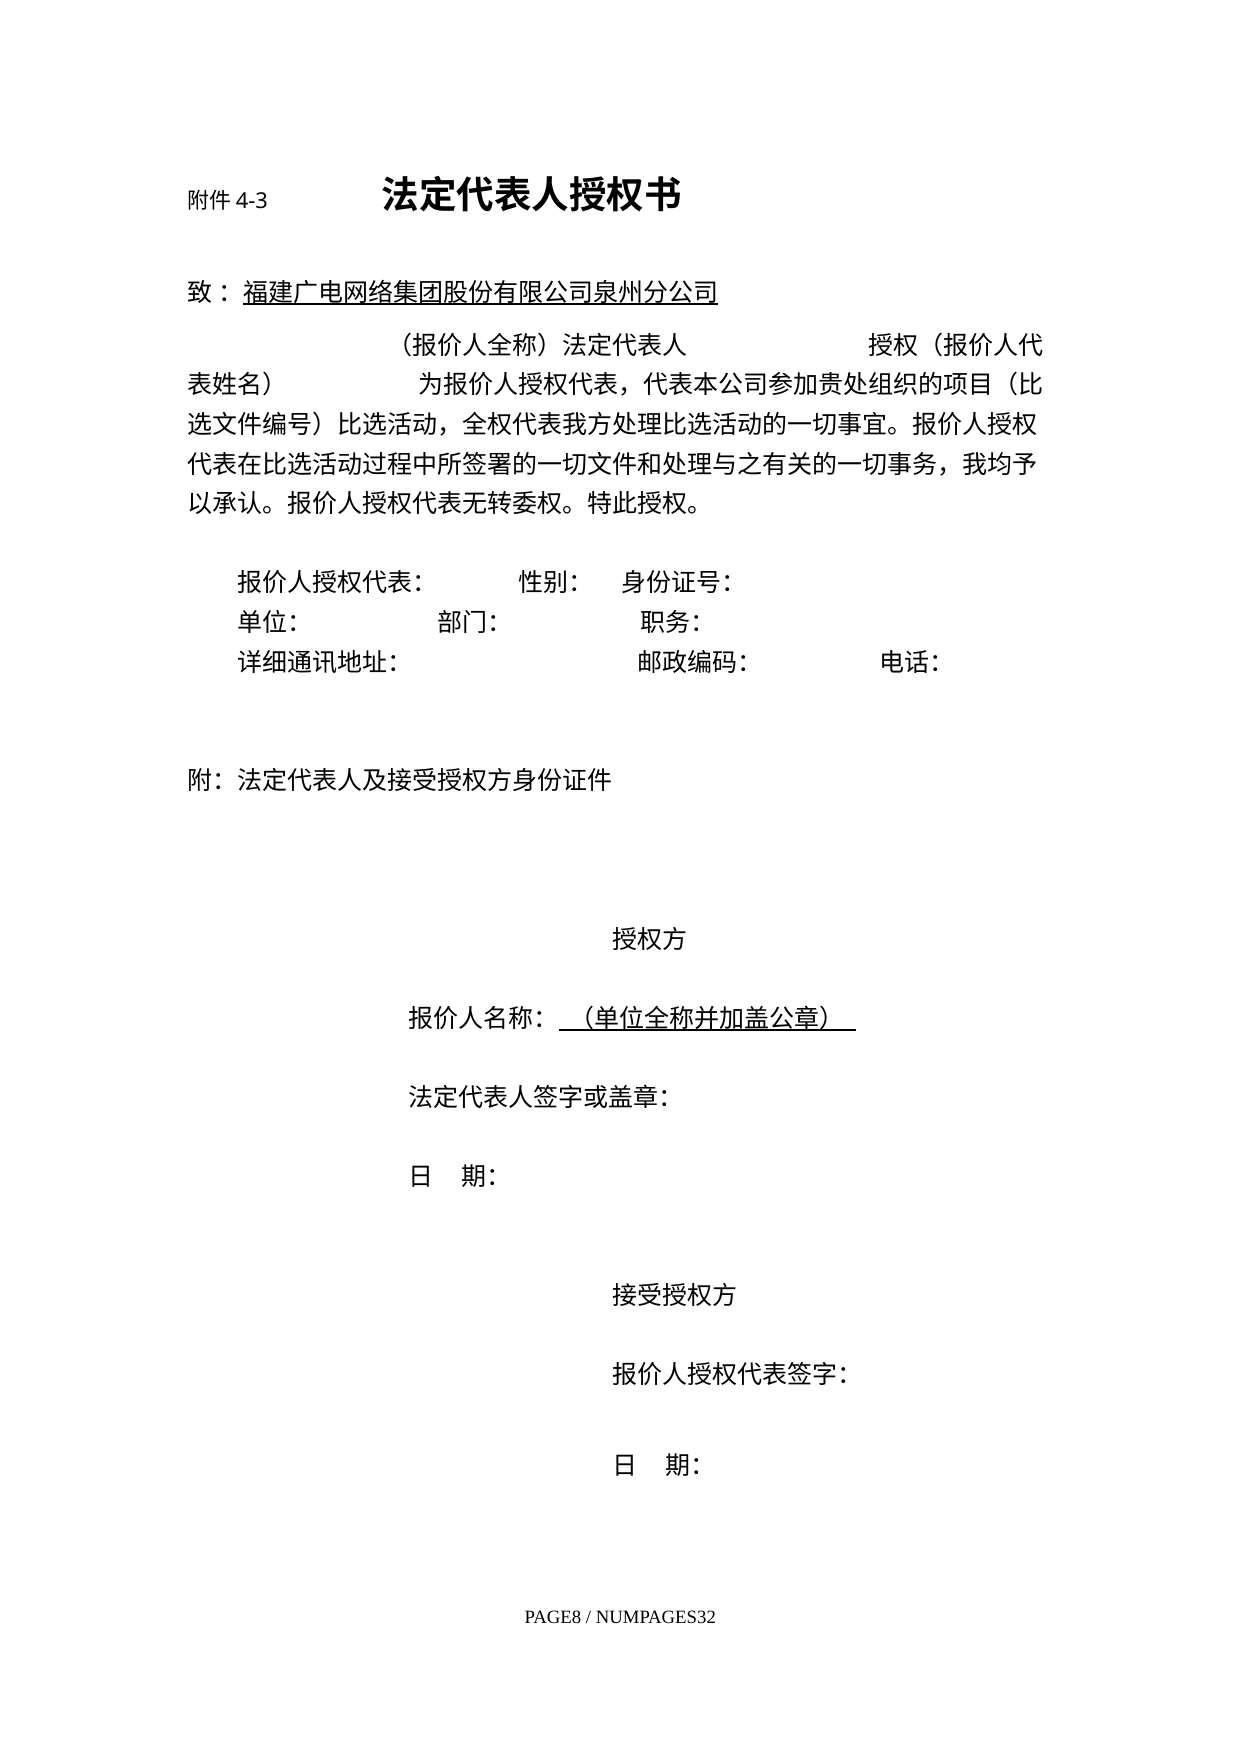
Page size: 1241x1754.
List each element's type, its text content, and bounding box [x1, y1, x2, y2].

text 致 ：福建广电网络集团股份有限公司泉州分公司 [187, 258, 1053, 323]
text 报价人授权代表签字： [187, 1352, 1053, 1391]
text 附件4-3 法定代表人授权书 [187, 160, 1053, 225]
text 接受授权方 [187, 1273, 1053, 1312]
text 日 期： [187, 1431, 1053, 1496]
text 报价人授权代表： 性别： 身份证号： [187, 560, 1053, 600]
text （报价人全称）法定代表人 授权（报价人代表姓名） 为报价人授权代表，代表本公司参加贵处组织的项目（比选文件编号）比选活动，全权代表我方处理比选活动的一切事宜。报价人授权代表在比选活动过程中所签署的一切文件和处理与之有关的一切事务，我均予以承认。报价人授权代表无转委权。特此授权。 [187, 323, 1053, 521]
text 法定代表人签字或盖章： [187, 1075, 1053, 1114]
text 详细通讯地址： 邮政编码： 电话： [187, 639, 1053, 679]
text 单位： 部门： 职务： [187, 600, 1053, 639]
text 报价人名称： （单位全称并加盖公章） [187, 996, 1053, 1035]
text 附：法定代表人及接受授权方身份证件 [187, 758, 1053, 798]
text 日 期： [187, 1154, 1053, 1193]
text 授权方 [187, 916, 1053, 956]
